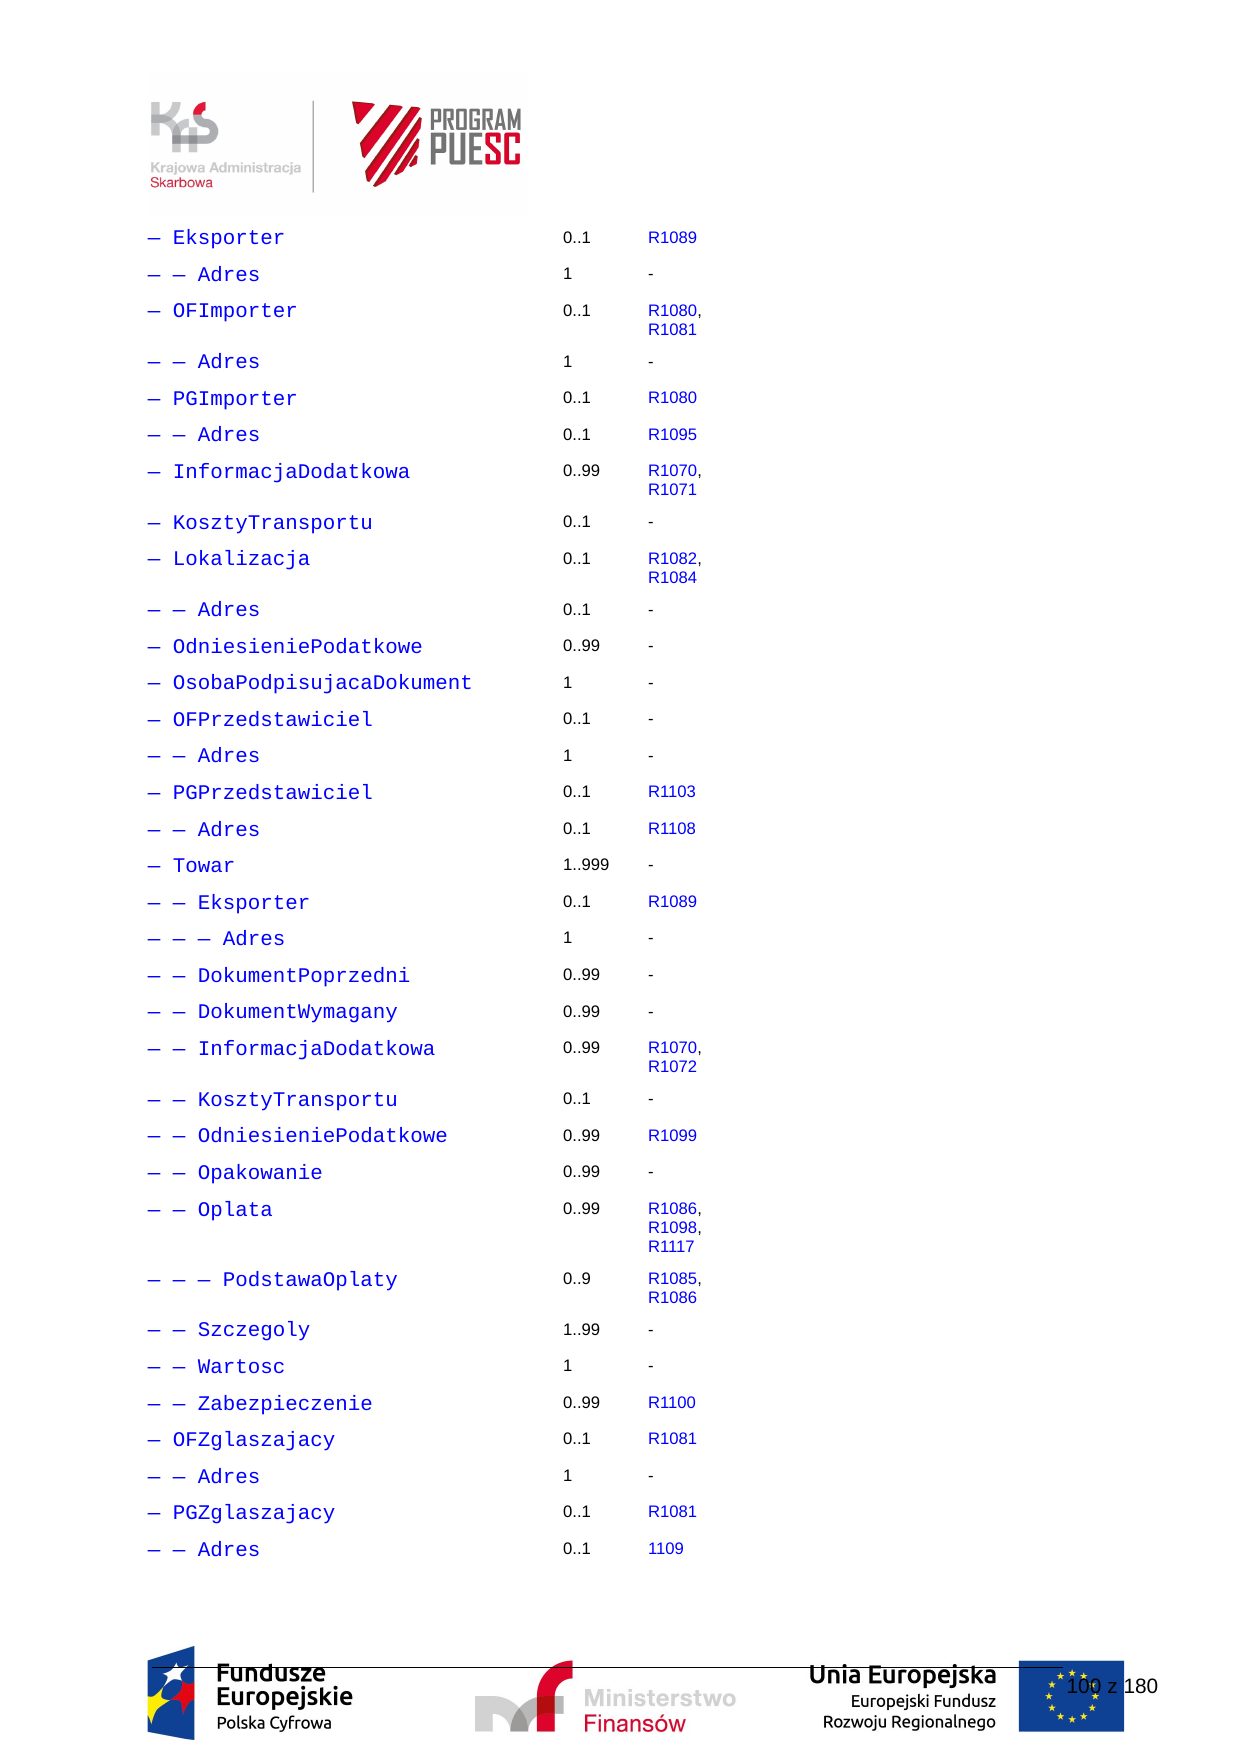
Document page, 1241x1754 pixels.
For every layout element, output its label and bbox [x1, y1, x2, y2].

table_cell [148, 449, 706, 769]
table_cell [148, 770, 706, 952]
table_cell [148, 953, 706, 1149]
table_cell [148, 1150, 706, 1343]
picture [147, 1646, 1125, 1740]
picture [147, 73, 529, 215]
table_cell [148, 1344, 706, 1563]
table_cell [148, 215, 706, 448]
